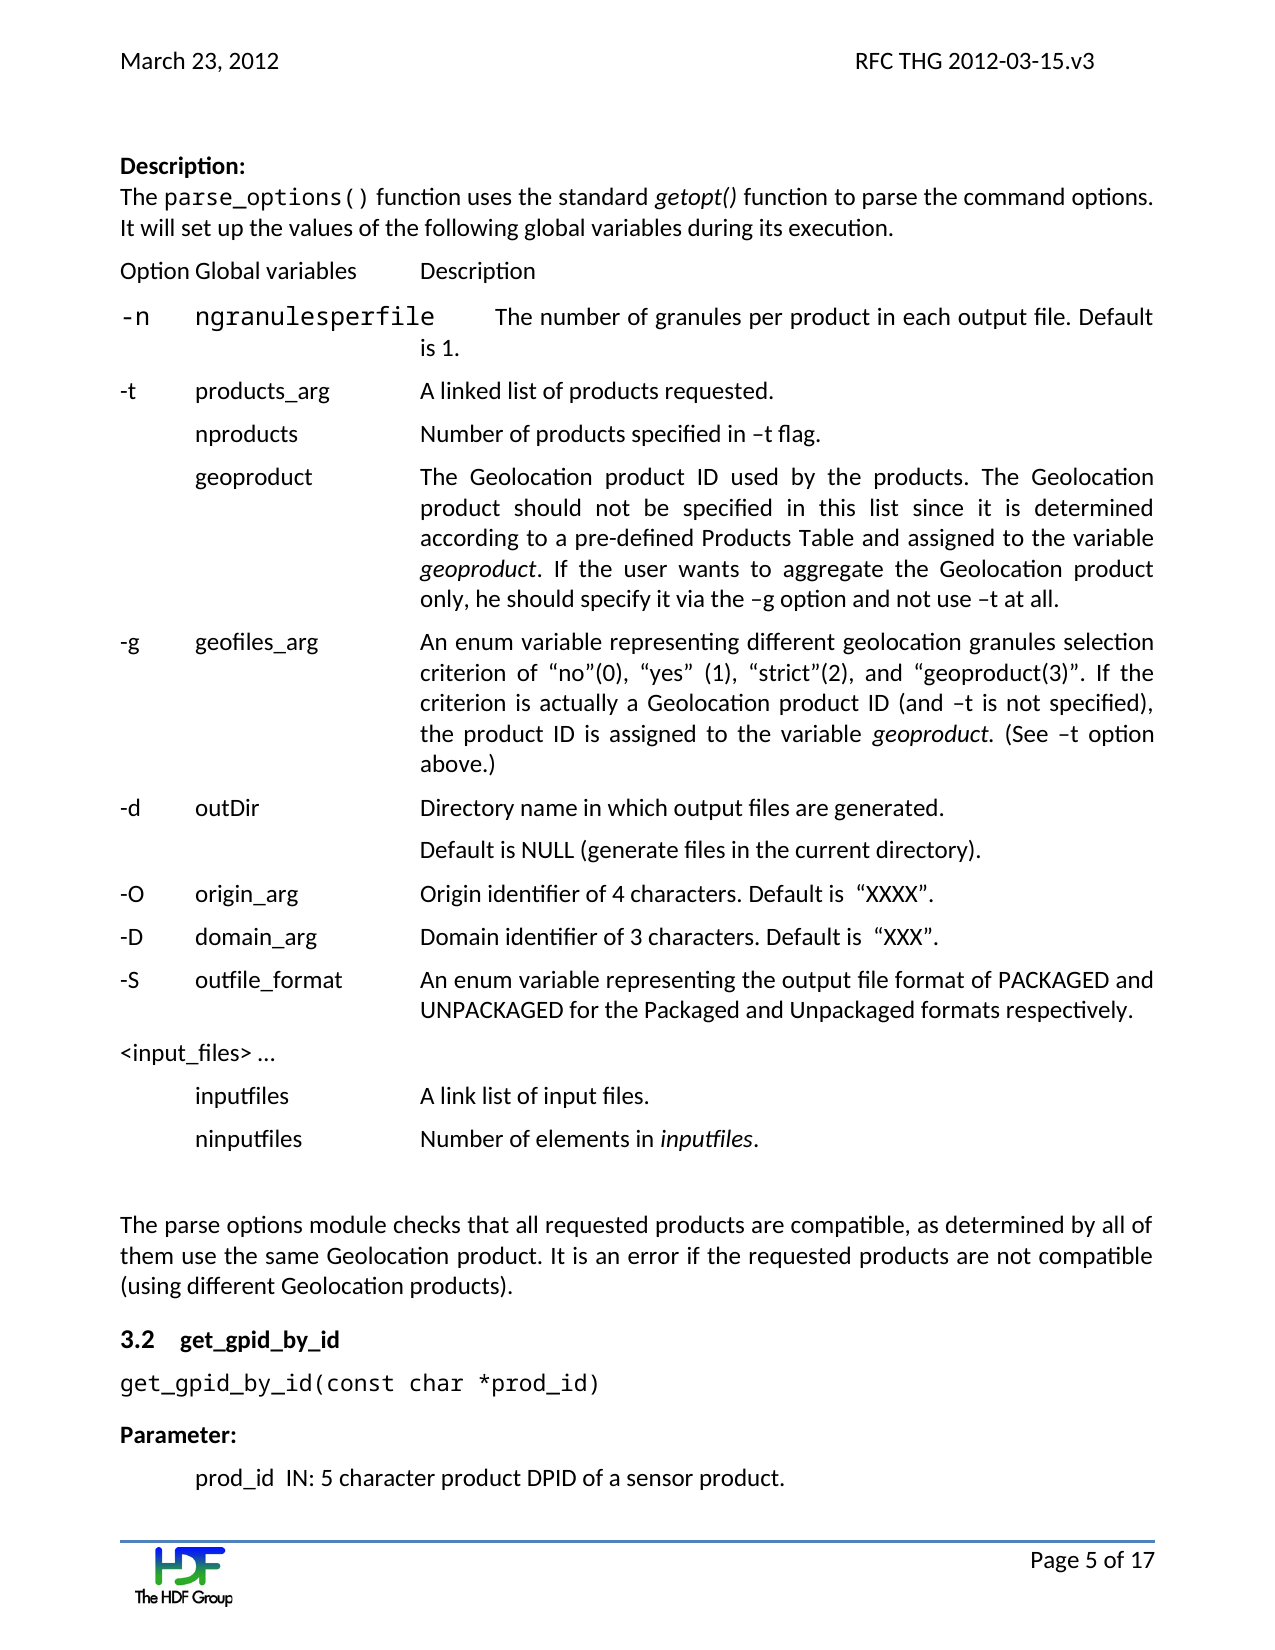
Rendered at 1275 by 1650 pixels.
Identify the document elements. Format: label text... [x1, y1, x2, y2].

text -S outfile_format An enum variable representing the output file format of PACKAGED and UNPACKAGED for the Packaged and Unpackaged formats respectively. [120, 964, 1155, 1025]
text Option Global variables Description [120, 255, 1155, 286]
text -d outDir Directory name in which output files are generated. [120, 792, 1155, 822]
text Description: [120, 151, 1155, 181]
subtitle Parameter: [120, 1419, 1155, 1450]
text prod_id IN: 5 character product DPID of a sensor product. [120, 1462, 1155, 1493]
text -g geofiles_arg An enum variable representing different geolocation granules selection criterion of “no”(0), “yes” (1), “strict”(2), and “geoproduct(3)”. If the criterion is actually a Geolocation product ID (and –t is not specified), the product ID is assigned to the variable geoproduct. (See –t option above.) [120, 627, 1155, 779]
text Default is NULL (generate files in the current directory). [120, 835, 1155, 865]
text get_gpid_by_id(const char *prod_id) [120, 1367, 1155, 1398]
text nproducts Number of products specified in –t flag. [120, 418, 1155, 449]
text <input_files> … [120, 1037, 1155, 1068]
text The parse options module checks that all requested products are compatible, as determined by all of them use the same Geolocation product. It is an error if the requested products are not compatible (using different Geolocation products). [120, 1209, 1155, 1301]
text ninputfiles Number of elements in inputfiles. [120, 1123, 1155, 1154]
text inputfiles A link list of input files. [120, 1080, 1155, 1111]
picture [135, 1547, 233, 1607]
subtitle get_gpid_by_id [120, 1322, 1155, 1355]
text geoproduct The Geolocation product ID used by the products. The Geolocation product should not be specified in this list since it is determined according to a pre-defined Products Table and assigned to the variable geoproduct. If the user wants to aggregate the Geolocation product only, he should specify it via the –g option and not use –t at all. [120, 461, 1155, 614]
text -n ngranulesperfile The number of granules per product in each output file. Default is 1. [120, 298, 1155, 363]
text -t products_arg A linked list of products requested. [120, 375, 1155, 406]
text -D domain_arg Domain identifier of 3 characters. Default is “XXX”. [120, 921, 1155, 951]
text -O origin_arg Origin identifier of 4 characters. Default is “XXXX”. [120, 878, 1155, 908]
text The parse_options() function uses the standard getopt() function to parse the command options. It will set up the values of the following global variables during its execution. [120, 181, 1155, 243]
